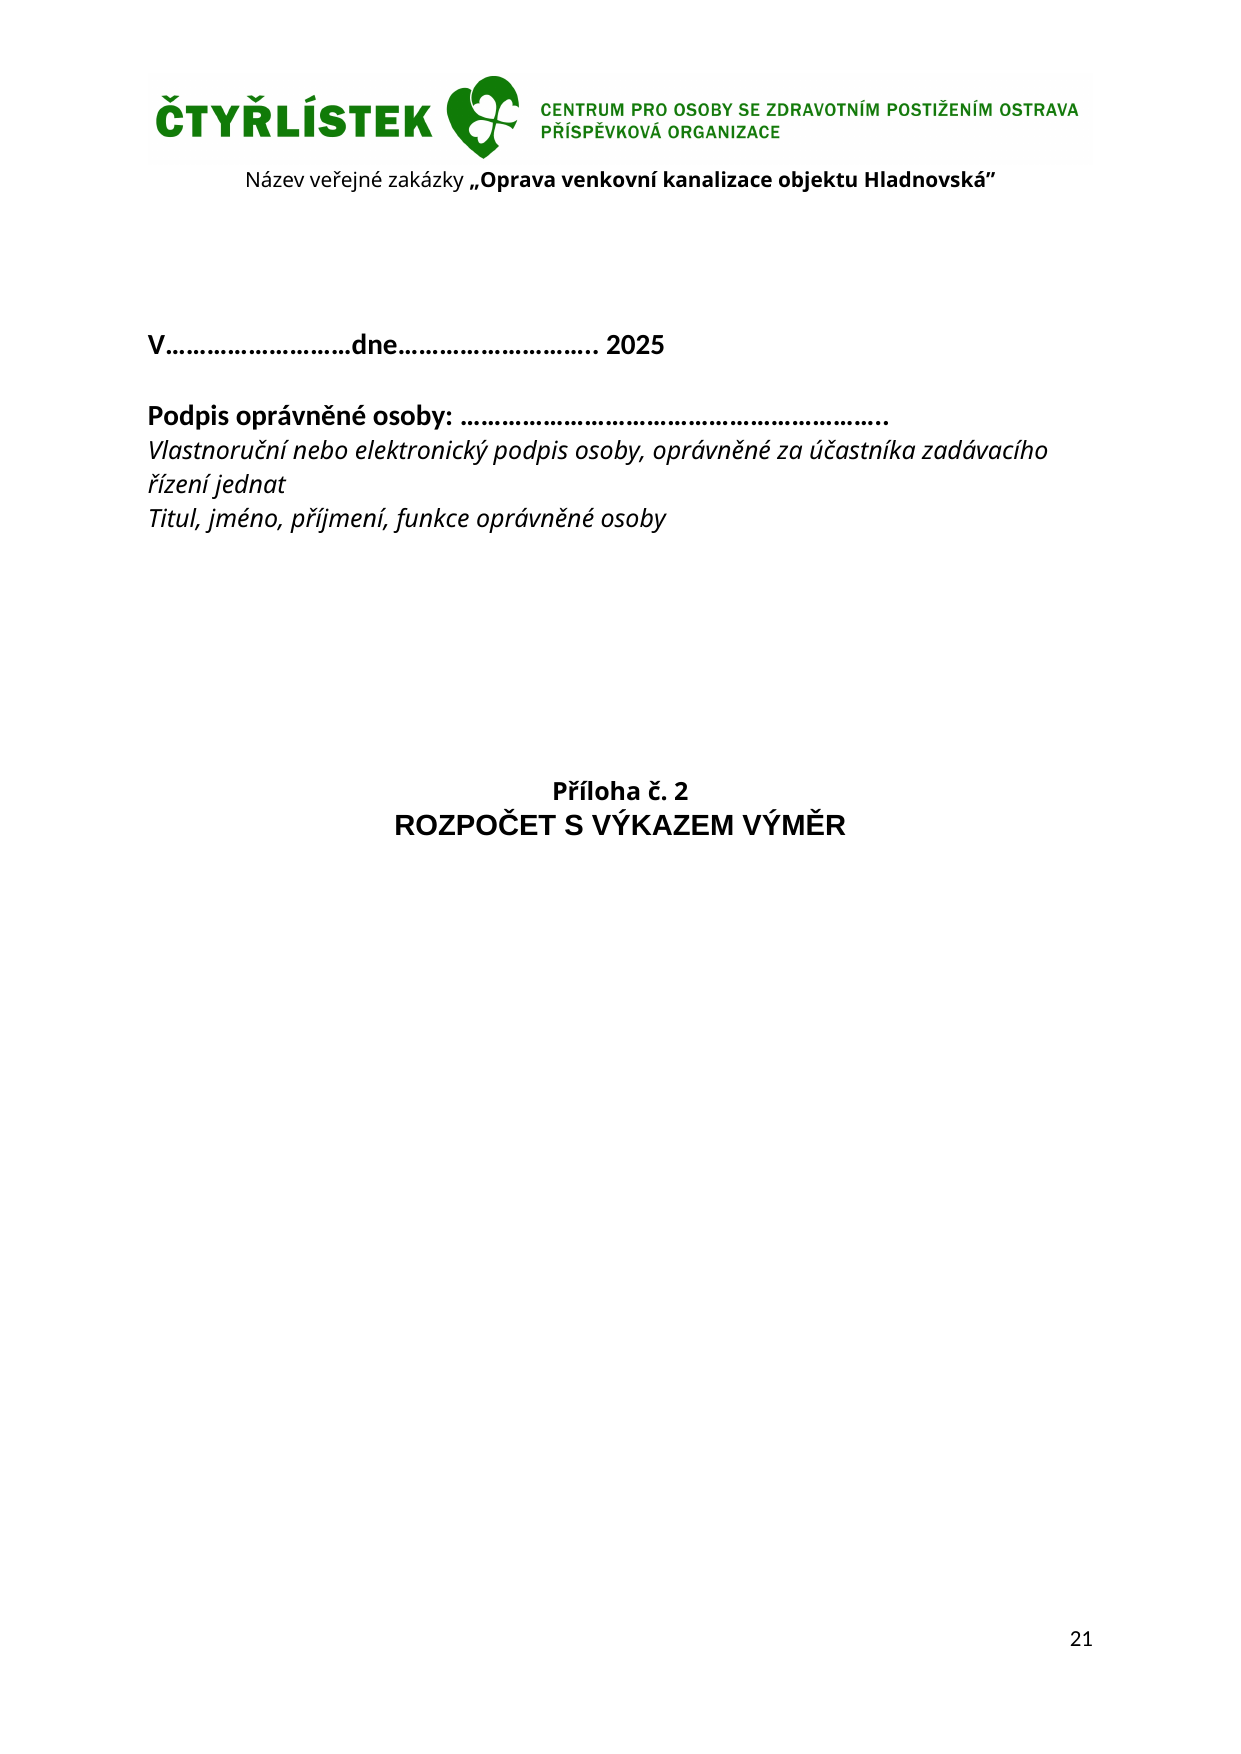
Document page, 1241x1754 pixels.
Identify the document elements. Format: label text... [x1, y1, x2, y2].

text Příloha č. 2 [148, 773, 1093, 808]
picture [147, 73, 1094, 165]
text Vlastnoruční nebo elektronický podpis osoby, oprávněné za účastníka zadávacího řízení jednat [148, 433, 1093, 501]
text V………………………dne……………………….. 2025 [148, 326, 1093, 362]
text Podpis oprávněné osoby: …………………………………………………….. [148, 397, 1093, 433]
text ROZPOČET S VÝKAZEM VÝMĚR [148, 808, 1093, 841]
text Titul, jméno, příjmení, funkce oprávněné osoby [148, 501, 1093, 535]
